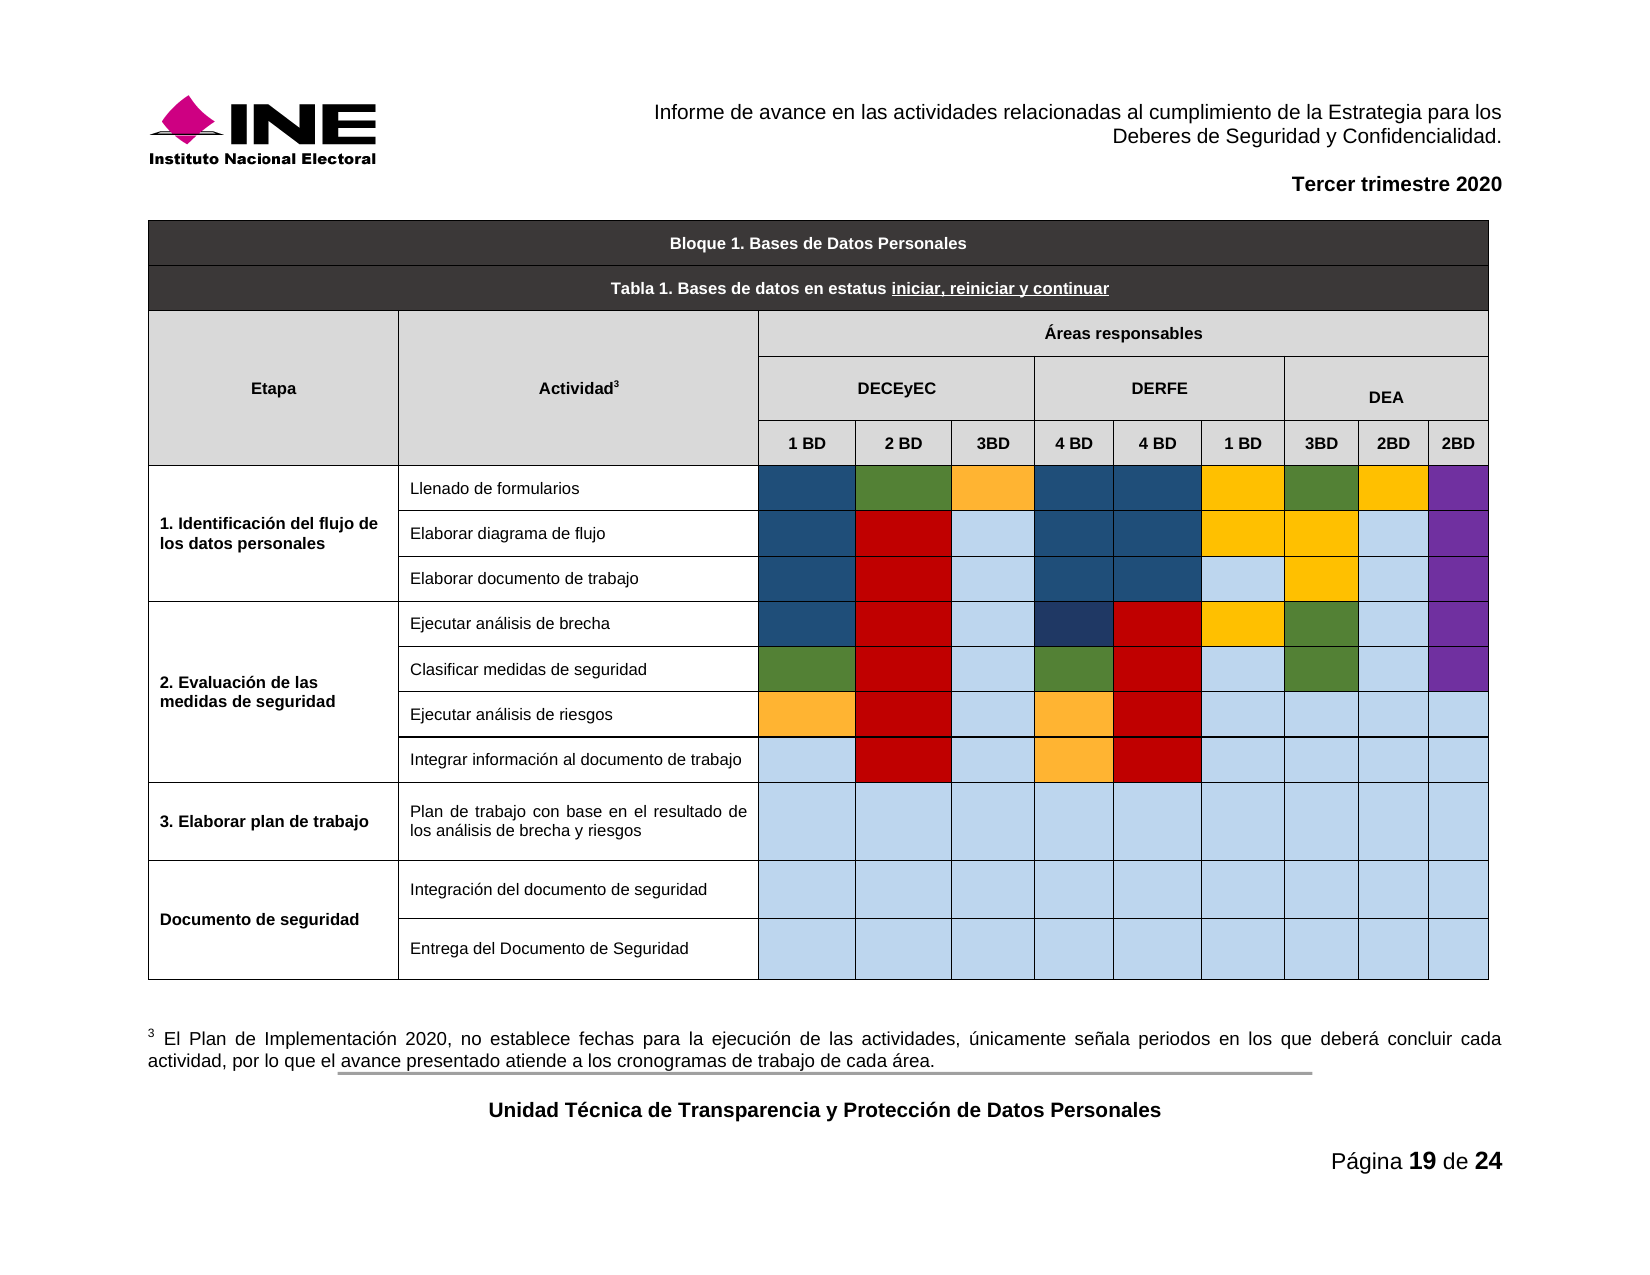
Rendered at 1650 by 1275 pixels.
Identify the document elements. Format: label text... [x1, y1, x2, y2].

table_cell [952, 861, 1034, 918]
table_cell [1285, 647, 1358, 691]
table_cell [1285, 738, 1358, 782]
table_cell 3. Elaborar plan de trabajo [149, 783, 398, 860]
table_cell [1035, 919, 1113, 979]
table_cell [1429, 557, 1488, 601]
table_cell [1359, 783, 1428, 860]
table_cell [1202, 861, 1284, 918]
table_cell [1202, 738, 1284, 782]
table_cell [759, 557, 855, 601]
table_cell 2 BD [856, 421, 951, 465]
table_cell [1114, 466, 1201, 510]
table_cell Ejecutar análisis de brecha [399, 602, 758, 646]
table_cell [1285, 466, 1358, 510]
table_cell [1429, 692, 1488, 736]
table_cell Entrega del Documento de Seguridad [399, 919, 758, 979]
table_cell [1359, 692, 1428, 736]
table_cell 3BD [952, 421, 1034, 465]
table_cell Documento de seguridad [149, 861, 398, 979]
table_cell [856, 466, 951, 510]
table_cell [1114, 511, 1201, 556]
table_cell Clasificar medidas de seguridad [399, 647, 758, 691]
table_cell [1429, 602, 1488, 646]
table_cell [1429, 511, 1488, 556]
table_cell 1 BD [759, 421, 855, 465]
table_cell [952, 466, 1034, 510]
table_cell [759, 919, 855, 979]
table_cell [1359, 557, 1428, 601]
table_cell [759, 692, 855, 736]
table_header Bloque 1. Bases de Datos Personales [149, 221, 1488, 265]
table_cell Ejecutar análisis de riesgos [399, 692, 758, 736]
table_cell [1114, 692, 1201, 736]
table_cell Plan de trabajo con base en el resultado de los análisis de brecha y riesgos [399, 783, 758, 860]
table_cell [759, 738, 855, 782]
table_cell [1429, 861, 1488, 918]
table_cell 4 BD [1114, 421, 1201, 465]
table_cell [1359, 466, 1428, 510]
table_cell [1202, 919, 1284, 979]
table_cell [1035, 647, 1113, 691]
table_cell Integrar información al documento de trabajo [399, 738, 758, 782]
table_cell Elaborar diagrama de flujo [399, 511, 758, 556]
table_cell [759, 647, 855, 691]
table_cell [952, 647, 1034, 691]
table_cell Etapa [149, 311, 398, 465]
table_cell [1114, 861, 1201, 918]
table_cell Áreas responsables [759, 311, 1488, 356]
table_cell DECEyEC [759, 357, 1034, 420]
table_cell [1429, 919, 1488, 979]
table_cell [1114, 783, 1201, 860]
table_cell [952, 738, 1034, 782]
table_cell 2. Evaluación de las medidas de seguridad [149, 602, 398, 782]
picture [147, 75, 378, 187]
table_cell [1359, 602, 1428, 646]
table_cell Integración del documento de seguridad [399, 861, 758, 918]
table_cell [856, 738, 951, 782]
table_cell [1285, 557, 1358, 601]
table_cell [856, 783, 951, 860]
table_cell [1202, 466, 1284, 510]
table_cell Llenado de formularios [399, 466, 758, 510]
table_cell [1429, 466, 1488, 510]
table_cell [1035, 602, 1113, 646]
table_cell [1359, 919, 1428, 979]
table_cell [759, 783, 855, 860]
table_cell [1035, 861, 1113, 918]
table_cell DERFE [1035, 357, 1284, 420]
table_cell [1035, 557, 1113, 601]
table_cell [952, 557, 1034, 601]
table_cell [1429, 647, 1488, 691]
table_cell [1429, 738, 1488, 782]
table_cell [1202, 602, 1284, 646]
table_cell [856, 919, 951, 979]
table_cell [856, 647, 951, 691]
table_cell 4 BD [1035, 421, 1113, 465]
table_cell Tabla 1. Bases de datos en estatus iniciar, reiniciar y continuar [149, 266, 1488, 310]
table_cell [1114, 647, 1201, 691]
table_cell [1114, 602, 1201, 646]
table_cell [1359, 861, 1428, 918]
table_cell [1202, 783, 1284, 860]
table_cell [1114, 557, 1201, 601]
table_cell [1202, 647, 1284, 691]
table_cell [1114, 738, 1201, 782]
table_cell [1114, 919, 1201, 979]
table_cell [1429, 783, 1488, 860]
table_cell [1202, 557, 1284, 601]
table_cell [1285, 602, 1358, 646]
table_cell [952, 919, 1034, 979]
table_cell 1. Identificación del flujo de los datos personales [149, 466, 398, 601]
table_cell 2BD [1429, 421, 1488, 465]
table_cell [759, 466, 855, 510]
table_cell Elaborar documento de trabajo [399, 557, 758, 601]
table_cell [1035, 692, 1113, 736]
table_cell DEA [1285, 357, 1488, 420]
table_cell [1035, 511, 1113, 556]
table_cell [1359, 511, 1428, 556]
table_cell 2BD [1359, 421, 1428, 465]
table_cell [856, 861, 951, 918]
table_cell 3BD [1285, 421, 1358, 465]
table_cell [1035, 783, 1113, 860]
table_cell [1035, 466, 1113, 510]
table_cell [856, 602, 951, 646]
table_cell [952, 602, 1034, 646]
table_cell [952, 783, 1034, 860]
table_cell [1035, 738, 1113, 782]
table_cell [1285, 692, 1358, 736]
table_cell 1 BD [1202, 421, 1284, 465]
table_cell [952, 511, 1034, 556]
table_cell [1285, 919, 1358, 979]
table_cell Actividad [399, 311, 758, 465]
table_cell [1285, 861, 1358, 918]
table_cell [1202, 692, 1284, 736]
table_cell [1202, 511, 1284, 556]
table_cell [759, 602, 855, 646]
table_cell [759, 511, 855, 556]
table_cell [952, 692, 1034, 736]
table_cell [759, 861, 855, 918]
table_cell [856, 557, 951, 601]
table_cell [1285, 783, 1358, 860]
table_cell [1359, 738, 1428, 782]
table_cell [1359, 647, 1428, 691]
table_cell [856, 692, 951, 736]
table_cell [856, 511, 951, 556]
table_cell [1285, 511, 1358, 556]
